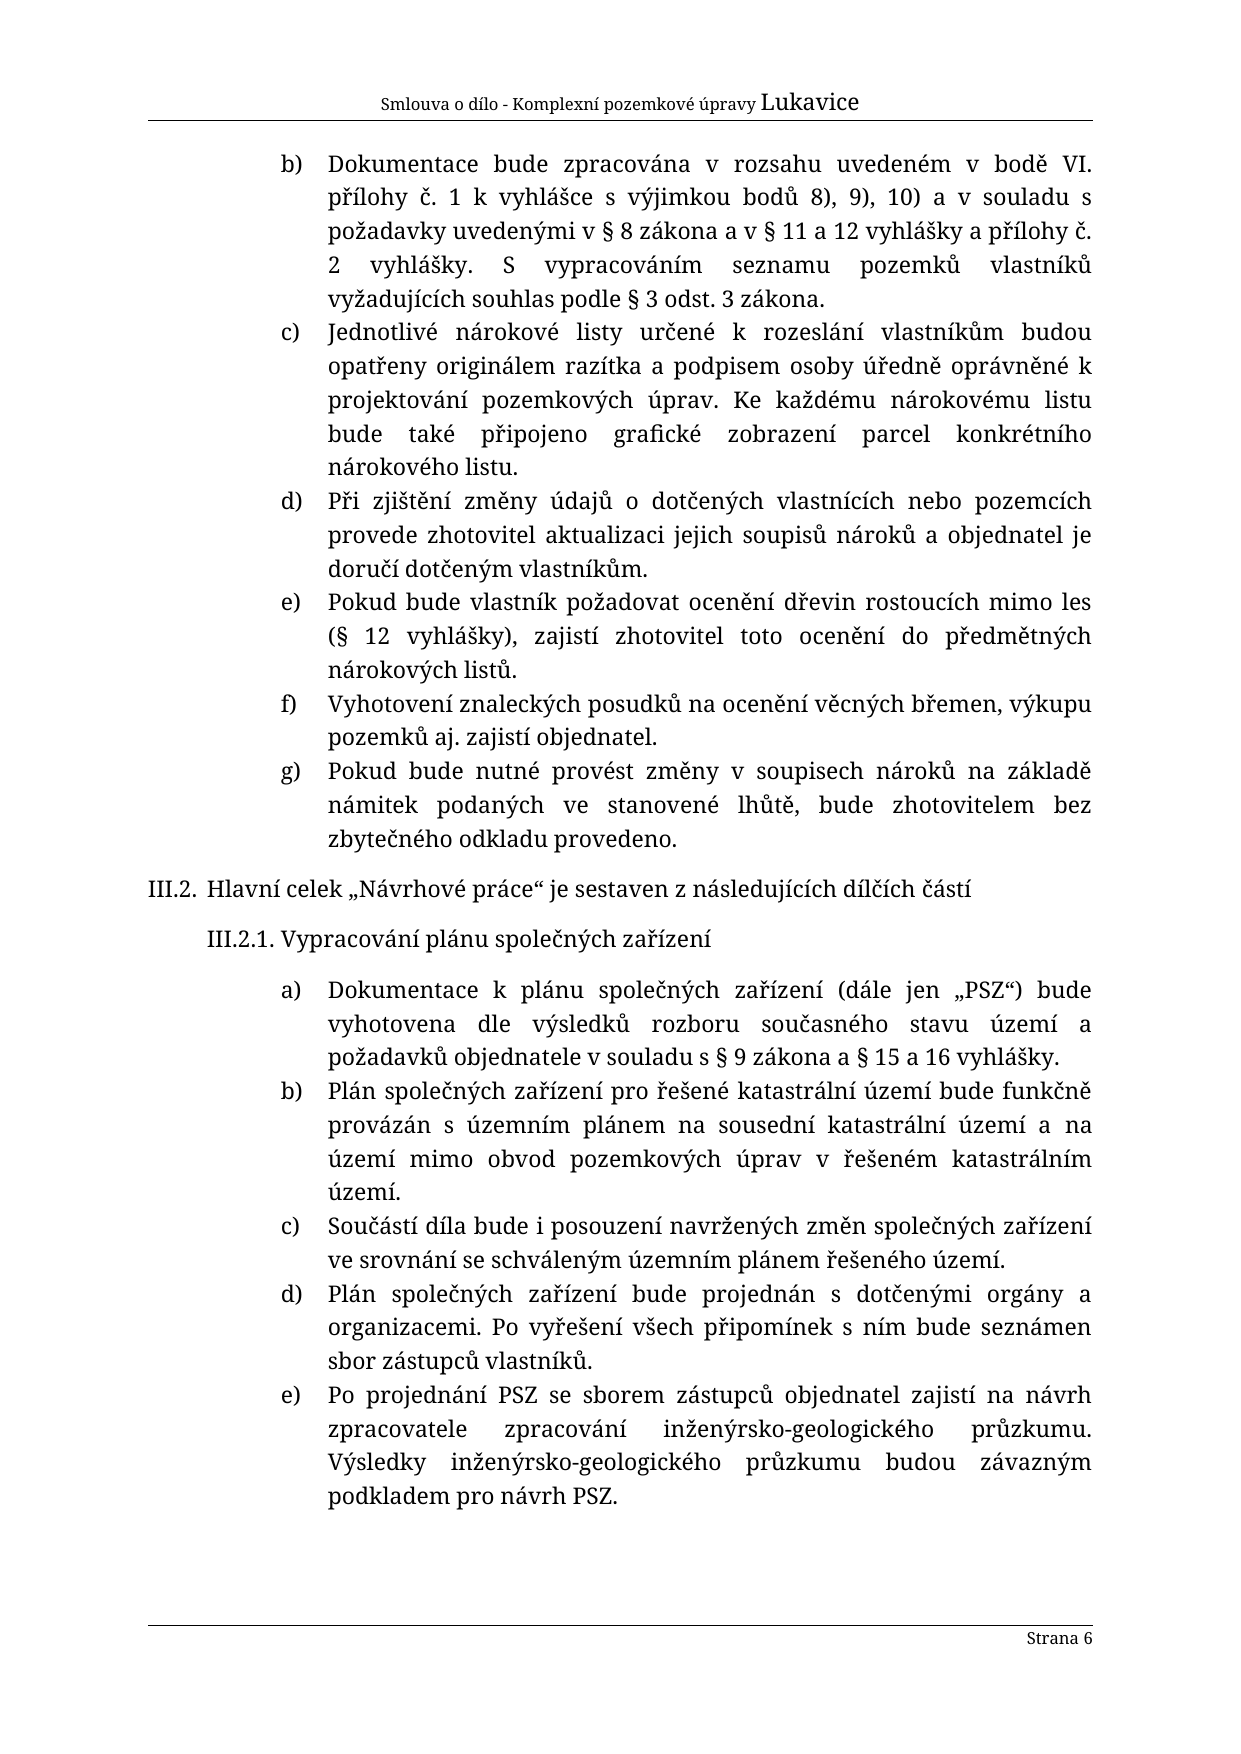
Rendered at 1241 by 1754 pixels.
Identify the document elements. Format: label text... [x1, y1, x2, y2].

text Plán společných zařízení pro řešené katastrální území bude funkčně provázán s územním plánem na sousední katastrální území a na území mimo obvod pozemkových úprav v řešeném katastrálním území. [281, 1075, 1093, 1208]
text Jednotlivé nárokové listy určené k rozeslání vlastníkům budou opatřeny originálem razítka a podpisem osoby úředně oprávněné k projektování pozemkových úprav. Ke každému nárokovému listu bude také připojeno grafické zobrazení parcel konkrétního nárokového listu. [281, 316, 1093, 483]
list Hlavní celek „Návrhové práce“ je sestaven z následujících dílčích částí [148, 873, 1093, 904]
text Dokumentace k plánu společných zařízení (dále jen „PSZ“) bude vyhotovena dle výsledků rozboru současného stavu území a požadavků objednatele v souladu s § 9 zákona a § 15 a 16 vyhlášky. [281, 974, 1093, 1073]
text Pokud bude nutné provést změny v soupisech nároků na základě námitek podaných ve stanovené lhůtě, bude zhotovitelem bez zbytečného odkladu provedeno. [281, 755, 1093, 854]
text Plán společných zařízení bude projednán s dotčenými orgány a organizacemi. Po vyřešení všech připomínek s ním bude seznámen sbor zástupců vlastníků. [281, 1278, 1093, 1376]
text Vyhotovení znaleckých posudků na ocenění věcných břemen, výkupu pozemků aj. zajistí objednatel. [281, 688, 1093, 753]
text Pokud bude vlastník požadovat ocenění dřevin rostoucích mimo les (§ 12 vyhlášky), zajistí zhotovitel toto ocenění do předmětných nárokových listů. [281, 586, 1093, 685]
text Při zjištění změny údajů o dotčených vlastnících nebo pozemcích provede zhotovitel aktualizaci jejich soupisů nároků a objednatel je doručí dotčeným vlastníkům. [281, 485, 1093, 584]
text Dokumentace bude zpracována v rozsahu uvedeném v bodě VI. přílohy č. 1 k vyhlášce s výjimkou bodů 8), 9), 10) a v souladu s požadavky uvedenými v § 8 zákona a v § 11 a 12 vyhlášky a přílohy č. 2 vyhlášky. S vypracováním seznamu pozemků vlastníků vyžadujících souhlas podle § 3 odst. 3 zákona. [281, 148, 1093, 314]
text Po projednání PSZ se sborem zástupců objednatel zajistí na návrh zpracovatele zpracování inženýrsko-geologického průzkumu. Výsledky inženýrsko-geologického průzkumu budou závazným podkladem pro návrh PSZ. [281, 1379, 1093, 1511]
text Vypracování plánu společných zařízení [207, 923, 1093, 955]
text Součástí díla bude i posouzení navržených změn společných zařízení ve srovnání se schváleným územním plánem řešeného území. [281, 1210, 1093, 1275]
